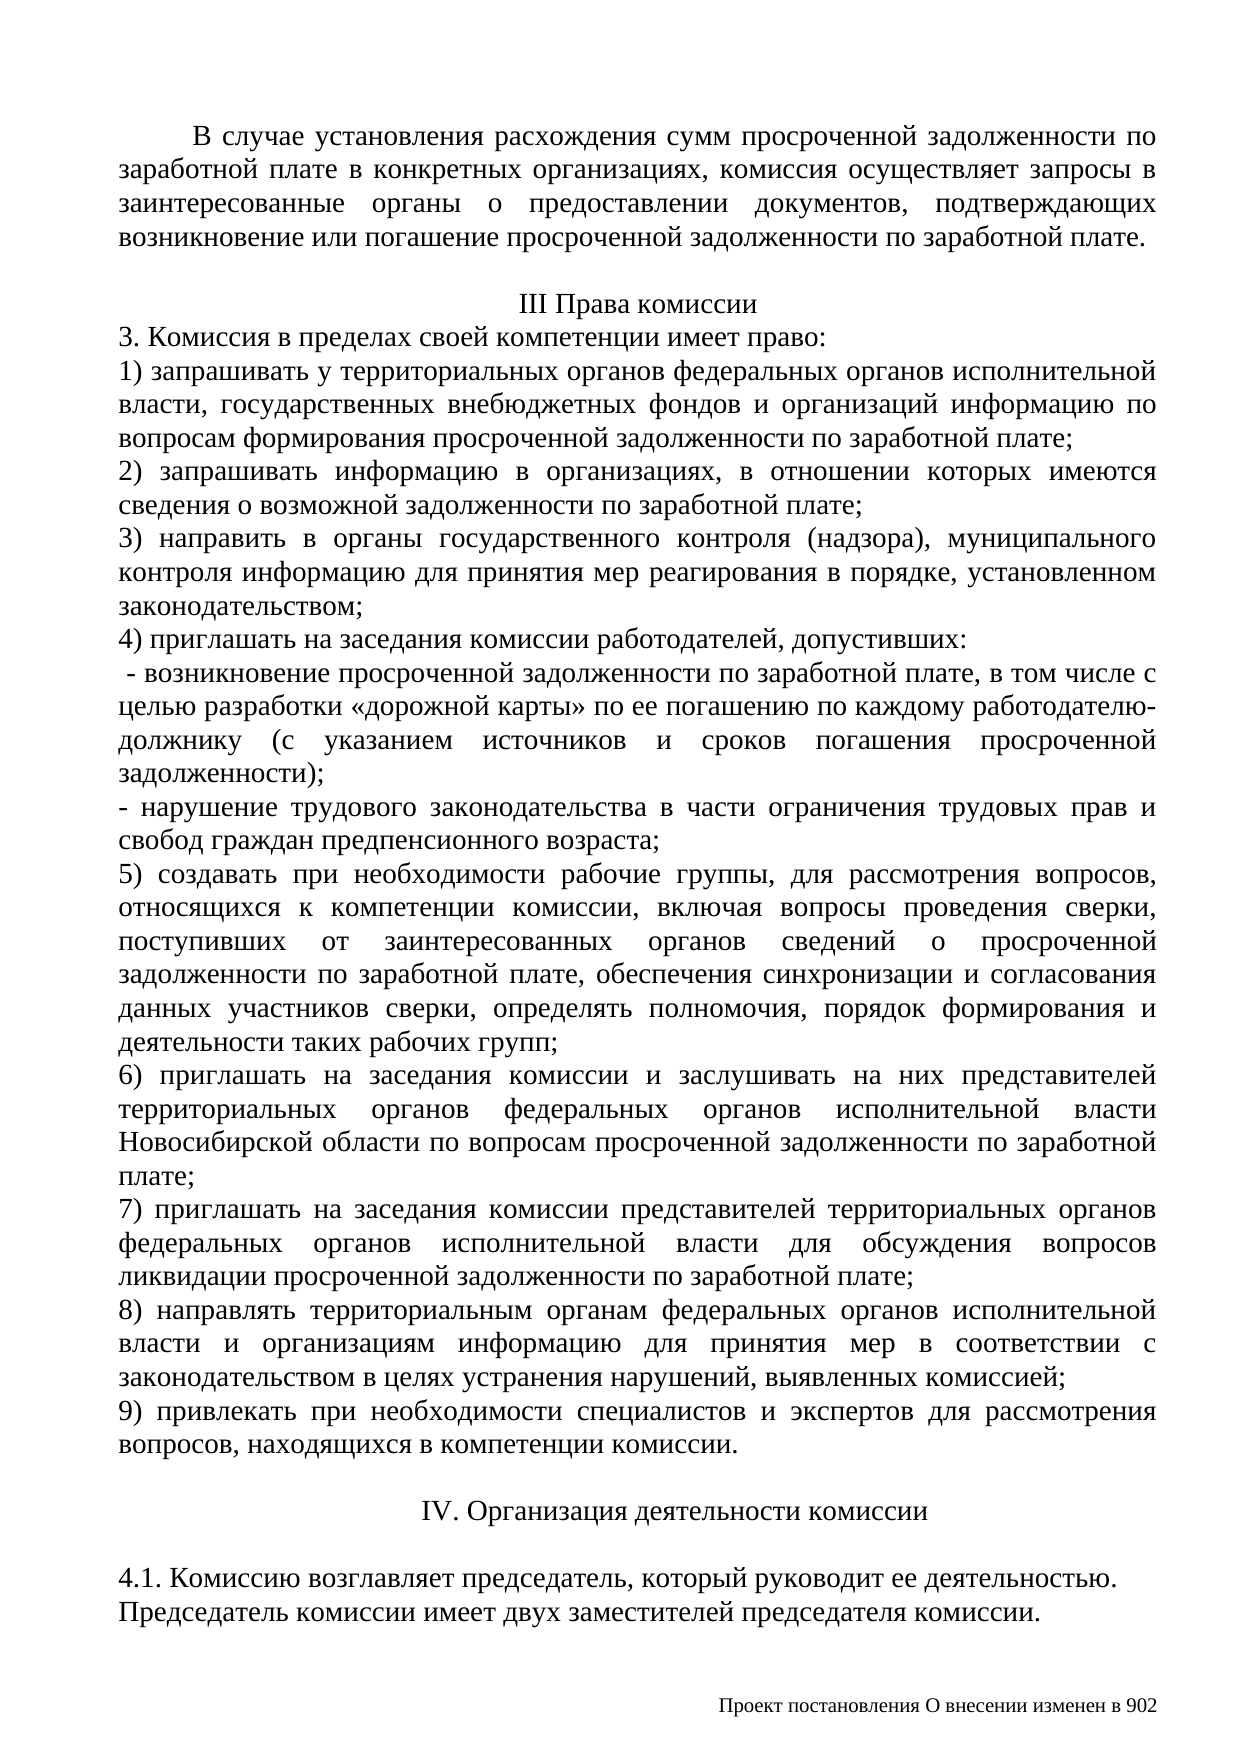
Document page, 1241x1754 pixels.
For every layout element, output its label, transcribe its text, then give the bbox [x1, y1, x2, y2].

list - нарушение трудового законодательства в части ограничения трудовых прав и свобод граждан предпенсионного возраста; [118, 789, 1157, 856]
list - возникновение просроченной задолженности по заработной плате, в том числе с целью разработки «дорожной карты» по ее погашению по каждому работодателю-должнику (с указанием источников и сроков погашения просроченной задолженности); [118, 655, 1157, 789]
list В случае установления расхождения сумм просроченной задолженности по заработной плате в конкретных организациях, комиссия осуществляет запросы в заинтересованные органы о предоставлении документов, подтверждающих возникновение или погашение просроченной задолженности по заработной плате. [118, 118, 1157, 252]
list 8) направлять территориальным органам федеральных органов исполнительной власти и организациям информацию для принятия мер в соответствии с законодательством в целях устранения нарушений, выявленных комиссией; [118, 1292, 1157, 1393]
text Председатель комиссии имеет двух заместителей председателя комиссии. [118, 1594, 1157, 1627]
list 3. Комиссия в пределах своей компетенции имеет право: [118, 319, 1157, 353]
list 6) приглашать на заседания комиссии и заслушивать на них представителей территориальных органов федеральных органов исполнительной власти Новосибирской области по вопросам просроченной задолженности по заработной плате; [118, 1057, 1157, 1191]
list 9) привлекать при необходимости специалистов и экспертов для рассмотрения вопросов, находящихся в компетенции комиссии. [118, 1393, 1157, 1460]
text 4.1. Комиссию возглавляет председатель, который руководит ее деятельностью. [118, 1560, 1157, 1594]
text IV. Организация деятельности комиссии [192, 1493, 1157, 1527]
list 3) направить в органы государственного контроля (надзора), муниципального контроля информацию для принятия мер реагирования в порядке, установленном законодательством; [118, 521, 1157, 621]
list 1) запрашивать у территориальных органов федеральных органов исполнительной власти, государственных внебюджетных фондов и организаций информацию по вопросам формирования просроченной задолженности по заработной плате; [118, 353, 1157, 453]
list 2) запрашивать информацию в организациях, в отношении которых имеются сведения о возможной задолженности по заработной плате; [118, 453, 1157, 521]
list 4) приглашать на заседания комиссии работодателей, допустивших: [118, 621, 1157, 655]
list 5) создавать при необходимости рабочие группы, для рассмотрения вопросов, относящихся к компетенции комиссии, включая вопросы проведения сверки, поступивших от заинтересованных органов сведений о просроченной задолженности по заработной плате, обеспечения синхронизации и согласования данных участников сверки, определять полномочия, порядок формирования и деятельности таких рабочих групп; [118, 856, 1157, 1057]
list III Права комиссии [118, 286, 1157, 319]
list 7) приглашать на заседания комиссии представителей территориальных органов федеральных органов исполнительной власти для обсуждения вопросов ликвидации просроченной задолженности по заработной плате; [118, 1191, 1157, 1292]
